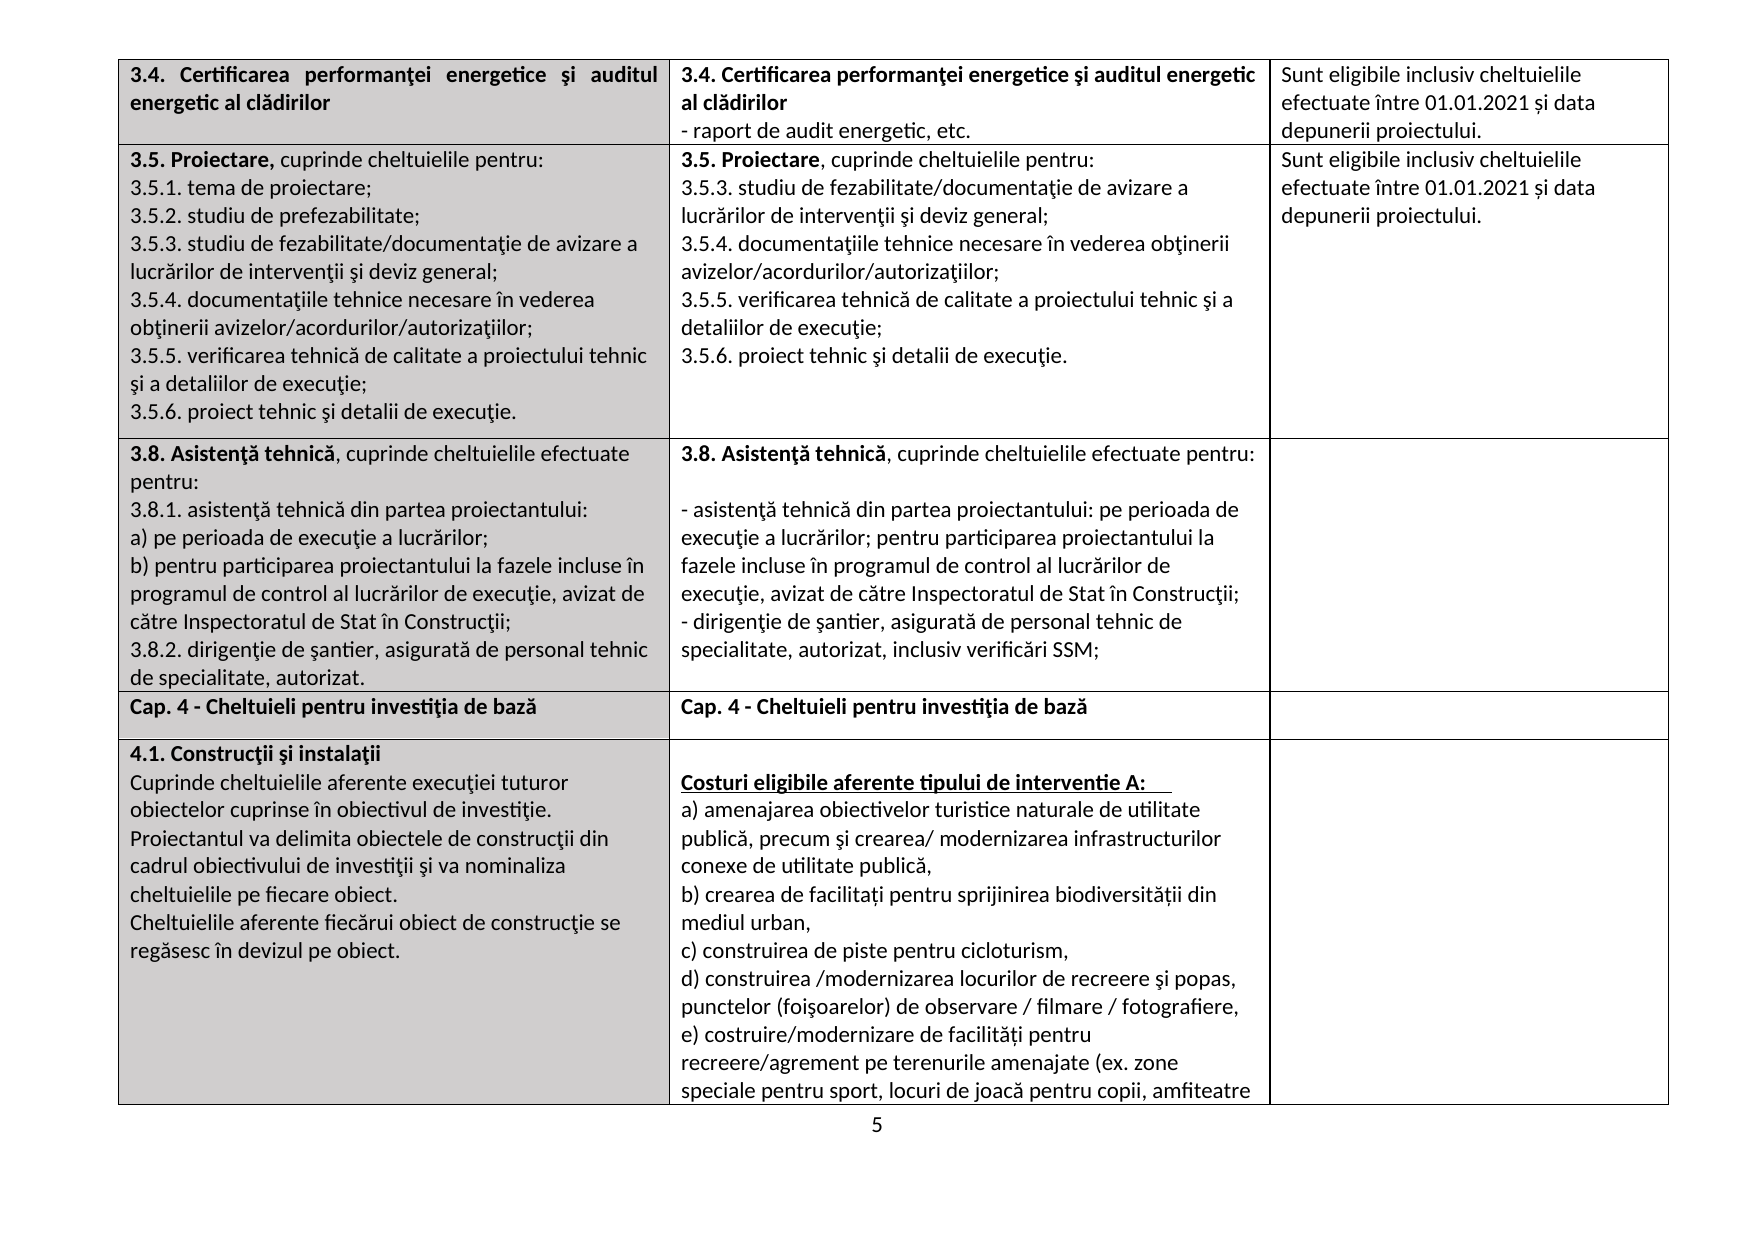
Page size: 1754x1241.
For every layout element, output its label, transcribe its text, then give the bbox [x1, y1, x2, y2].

table_cell 3.5. Proiectare, cuprinde cheltuielile pentru: 3.5.1. tema de proiectare; 3.5.2. studiu de prefezabilitate; 3.5.3. studiu de fezabilitate/documentaţie de avizare a lucrărilor de intervenţii şi deviz general; 3.5.4. documentaţiile tehnice necesare în vederea obţinerii avizelor/acordurilor/autorizaţiilor; 3.5.5. verificarea tehnică de calitate a proiectului tehnic şi a detaliilor de execuţie; 3.5.6. proiect tehnic şi detalii de execuţie. [119, 145, 669, 438]
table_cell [670, 740, 1269, 1104]
table_cell 3.4. Certificarea performanţei energetice şi auditul energetic al clădirilor - raport de audit energetic, etc. [670, 60, 1269, 144]
table_cell Cap. 4 - Cheltuieli pentru investiţia de bază [119, 692, 669, 738]
table_cell Cap. 4 - Cheltuieli pentru investiţia de bază [670, 692, 1269, 738]
table_cell [1271, 692, 1668, 738]
table_cell [1271, 740, 1668, 1104]
table_cell Sunt eligibile inclusiv cheltuielile efectuate între 01.01.2021 și data depunerii proiectului. [1271, 145, 1668, 438]
table_cell 3.5. Proiectare, cuprinde cheltuielile pentru: 3.5.3. studiu de fezabilitate/documentaţie de avizare a lucrărilor de intervenţii şi deviz general; 3.5.4. documentaţiile tehnice necesare în vederea obţinerii avizelor/acordurilor/autorizaţiilor; 3.5.5. verificarea tehnică de calitate a proiectului tehnic şi a detaliilor de execuţie; 3.5.6. proiect tehnic şi detalii de execuţie. [670, 145, 1269, 438]
table_cell 3.8. Asistenţă tehnică, cuprinde cheltuielile efectuate pentru: - asistenţă tehnică din partea proiectantului: pe perioada de execuţie a lucrărilor; pentru participarea proiectantului la fazele incluse în programul de control al lucrărilor de execuţie, avizat de către Inspectoratul de Stat în Construcţii; - dirigenţie de şantier, asigurată de personal tehnic de specialitate, autorizat, inclusiv verificări SSM; [670, 439, 1269, 691]
table_cell 3.8. Asistenţă tehnică, cuprinde cheltuielile efectuate pentru: 3.8.1. asistenţă tehnică din partea proiectantului: a) pe perioada de execuţie a lucrărilor; b) pentru participarea proiectantului la fazele incluse în programul de control al lucrărilor de execuţie, avizat de către Inspectoratul de Stat în Construcţii; 3.8.2. dirigenţie de şantier, asigurată de personal tehnic de specialitate, autorizat. [119, 439, 669, 691]
table_cell [1271, 439, 1668, 691]
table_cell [119, 740, 669, 1104]
table_cell 3.4. Certificarea performanţei energetice şi auditul energetic al clădirilor [119, 60, 669, 144]
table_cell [1271, 60, 1668, 144]
